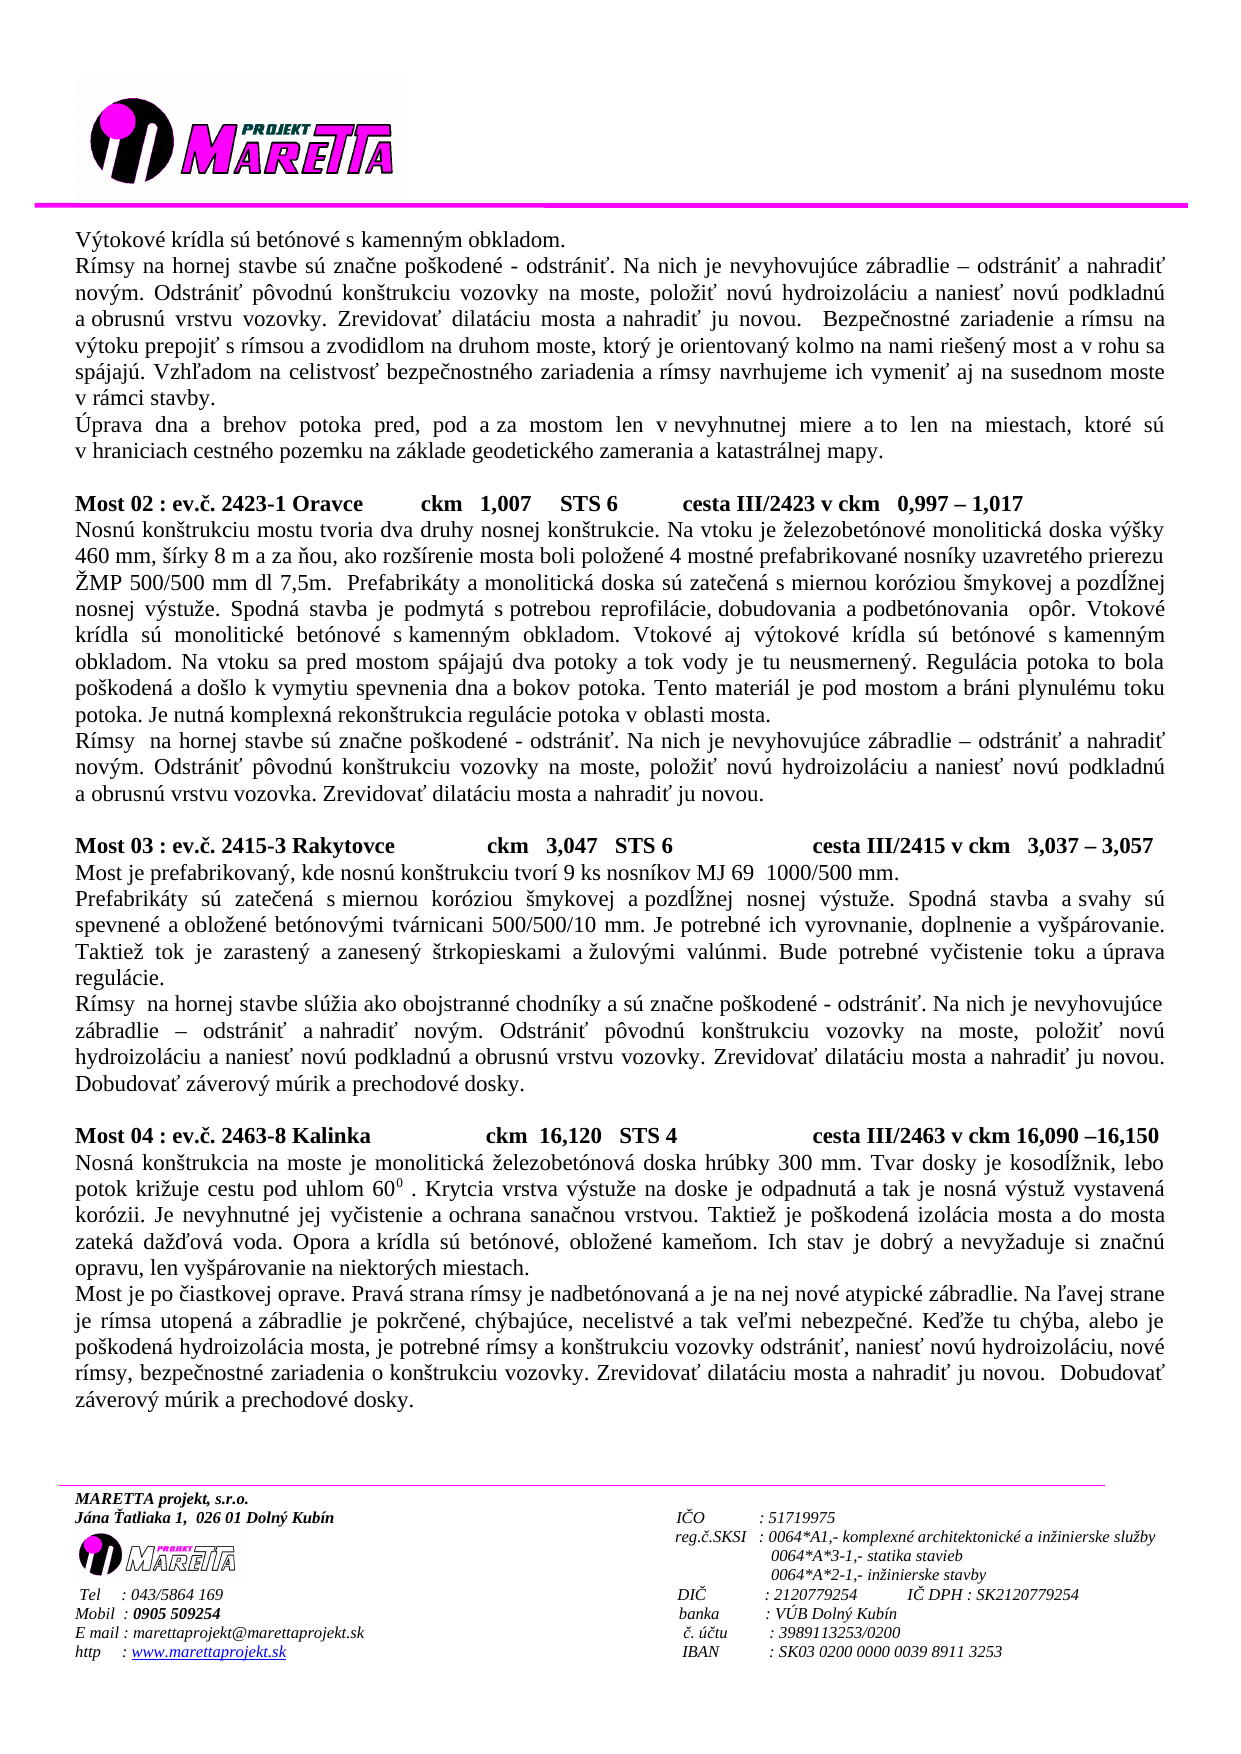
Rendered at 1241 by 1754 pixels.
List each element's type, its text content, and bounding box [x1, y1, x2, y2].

text Nosnú konštrukciu mostu tvoria dva druhy nosnej konštrukcie. Na vtoku je železobetónové monolitická doska výšky 460 mm, šírky 8 m a za ňou, ako rozšírenie mosta boli položené 4 mostné prefabrikované nosníky uzavretého prierezu ŽMP 500/500 mm dl 7,5m. Prefabrikáty a monolitická doska sú zatečená s miernou koróziou šmykovej a pozdĺžnej nosnej výstuže. Spodná stavba je podmytá s potrebou reprofilácie, dobudovania a podbetónovania opôr. Vtokové krídla sú monolitické betónové s kamenným obkladom. Vtokové aj výtokové krídla sú betónové s kamenným obkladom. Na vtoku sa pred mostom spájajú dva potoky a tok vody je tu neusmernený. Regulácia potoka to bola poškodená a došlo k vymytiu spevnenia dna a bokov potoka. Tento materiál je pod mostom a bráni plynulému toku potoka. Je nutná komplexná rekonštrukcia regulácie potoka v oblasti mosta. [75, 516, 1165, 727]
picture [75, 73, 410, 203]
text Most je prefabrikovaný, kde nosnú konštrukciu tvorí 9 ks nosníkov MJ 69 1000/500 mm. [75, 859, 1165, 885]
text Most 04 : ev.č. 2463-8 Kalinka ckm 16,120 STS 4 cesta III/2463 v ckm 16,090 –16,150 [75, 1122, 1165, 1149]
text Prefabrikáty sú zatečená s miernou koróziou šmykovej a pozdĺžnej nosnej výstuže. Spodná stavba a svahy sú spevnené a obložené betónovými tvárnicani 500/500/10 mm. Je potrebné ich vyrovnanie, doplnenie a vyšpárovanie. Taktiež tok je zarastený a zanesený štrkopieskami a žulovými valúnmi. Bude potrebné vyčistenie toku a úprava regulácie. [75, 885, 1165, 991]
text Rímsy na hornej stavbe slúžia ako obojstranné chodníky a sú značne poškodené - odstrániť. Na nich je nevyhovujúce zábradlie – odstrániť a nahradiť novým. Odstrániť pôvodnú konštrukciu vozovky na moste, položiť novú hydroizoláciu a naniesť novú podkladnú a obrusnú vrstvu vozovky. Zrevidovať dilatáciu mosta a nahradiť ju novou. Dobudovať záverový múrik a prechodové dosky. [75, 991, 1165, 1096]
text Nosná konštrukcia na moste je monolitická železobetónová doska hrúbky 300 mm. Tvar dosky je kosodĺžnik, lebo potok križuje cestu pod uhlom 600 . Krytcia vrstva výstuže na doske je odpadnutá a tak je nosná výstuž vystavená korózii. Je nevyhnutné jej vyčistenie a ochrana sanačnou vrstvou. Taktiež je poškodená izolácia mosta a do mosta zateká dažďová voda. Opora a krídla sú betónové, obložené kameňom. Ich stav je dobrý a nevyžaduje si značnú opravu, len vyšpárovanie na niektorých miestach. [75, 1149, 1165, 1280]
text Rímsy na hornej stavbe sú značne poškodené - odstrániť. Na nich je nevyhovujúce zábradlie – odstrániť a nahradiť novým. Odstrániť pôvodnú konštrukciu vozovky na moste, položiť novú hydroizoláciu a naniesť novú podkladnú a obrusnú vrstvu vozovky. Zrevidovať dilatáciu mosta a nahradiť ju novou. Bezpečnostné zariadenie a rímsu na výtoku prepojiť s rímsou a zvodidlom na druhom moste, ktorý je orientovaný kolmo na nami riešený most a v rohu sa spájajú. Vzhľadom na celistvosť bezpečnostného zariadenia a rímsy navrhujeme ich vymeniť aj na susednom moste v rámci stavby. [75, 253, 1165, 411]
text Rímsy na hornej stavbe sú značne poškodené - odstrániť. Na nich je nevyhovujúce zábradlie – odstrániť a nahradiť novým. Odstrániť pôvodnú konštrukciu vozovky na moste, položiť novú hydroizoláciu a naniesť novú podkladnú a obrusnú vrstvu vozovka. Zrevidovať dilatáciu mosta a nahradiť ju novou. [75, 727, 1165, 806]
picture [71, 1521, 244, 1585]
text Most 02 : ev.č. 2423-1 Oravce ckm 1,007 STS 6 cesta III/2423 v ckm 0,997 – 1,017 [75, 490, 1165, 516]
text Úprava dna a brehov potoka pred, pod a za mostom len v nevyhnutnej miere a to len na miestach, ktoré sú v hraniciach cestného pozemku na základe geodetického zamerania a katastrálnej mapy. [75, 411, 1165, 463]
text Most 03 : ev.č. 2415-3 Rakytovce ckm 3,047 STS 6 cesta III/2415 v ckm 3,037 – 3,057 [75, 832, 1165, 859]
text Most je po čiastkovej oprave. Pravá strana rímsy je nadbetónovaná a je na nej nové atypické zábradlie. Na ľavej strane je rímsa utopená a zábradlie je pokrčené, chýbajúce, necelistvé a tak veľmi nebezpečné. Keďže tu chýba, alebo je poškodená hydroizolácia mosta, je potrebné rímsy a konštrukciu vozovky odstrániť, naniesť novú hydroizoláciu, nové rímsy, bezpečnostné zariadenia o konštrukciu vozovky. Zrevidovať dilatáciu mosta a nahradiť ju novou. Dobudovať záverový múrik a prechodové dosky. [75, 1280, 1165, 1412]
text Výtokové krídla sú betónové s kamenným obkladom. [75, 226, 1165, 253]
